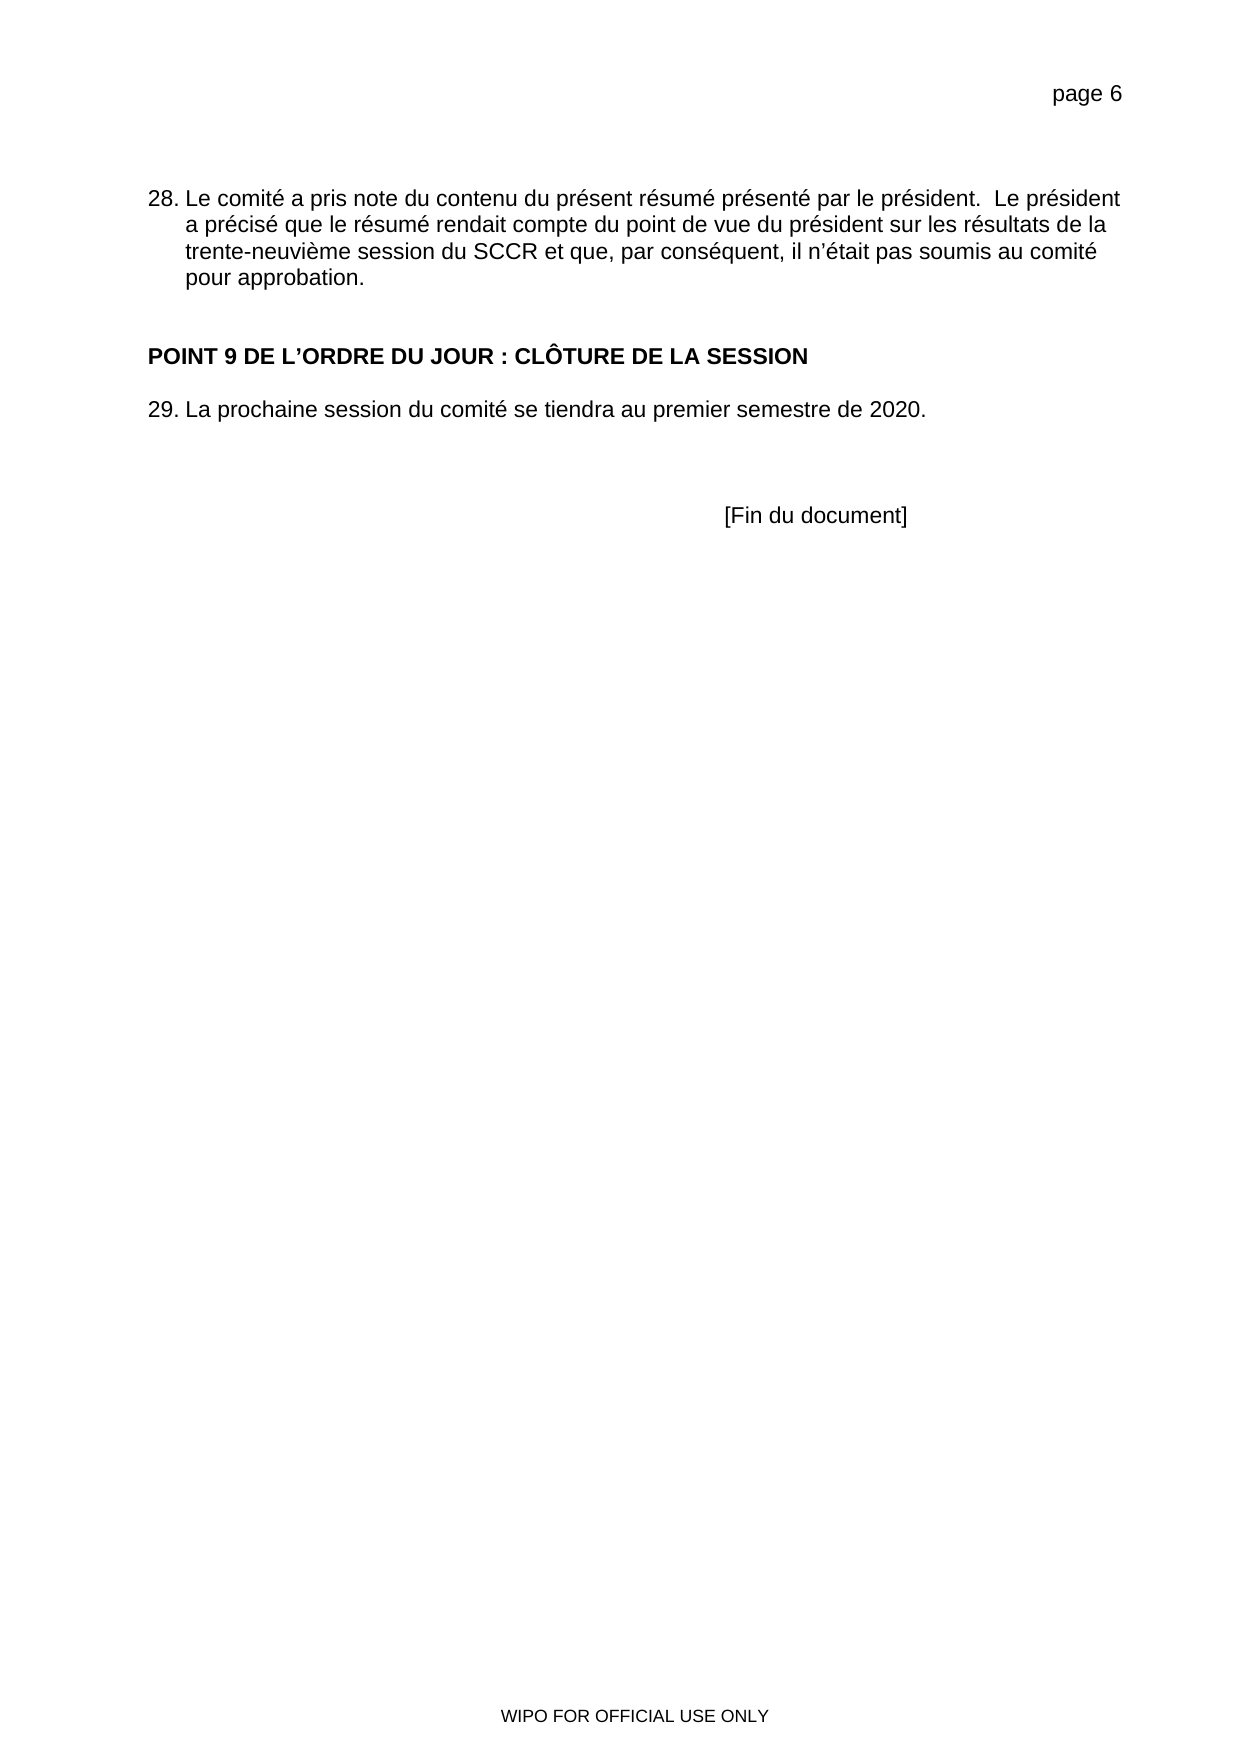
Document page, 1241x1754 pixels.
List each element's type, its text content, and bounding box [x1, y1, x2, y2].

list Le comité a pris note du contenu du présent résumé présenté par le président. Le président a précisé que le résumé rendait compte du point de vue du président sur les résultats de la trente-neuvième session du SCCR et que, par conséquent, il n’était pas soumis au comité pour approbation. [148, 185, 1122, 290]
text Point 9 de l’ordre du jour : clôture de la session [148, 343, 1122, 369]
list La prochaine session du comité se tiendra au premier semestre de 2020. [148, 396, 1122, 422]
text [Fin du document] [724, 501, 1122, 528]
